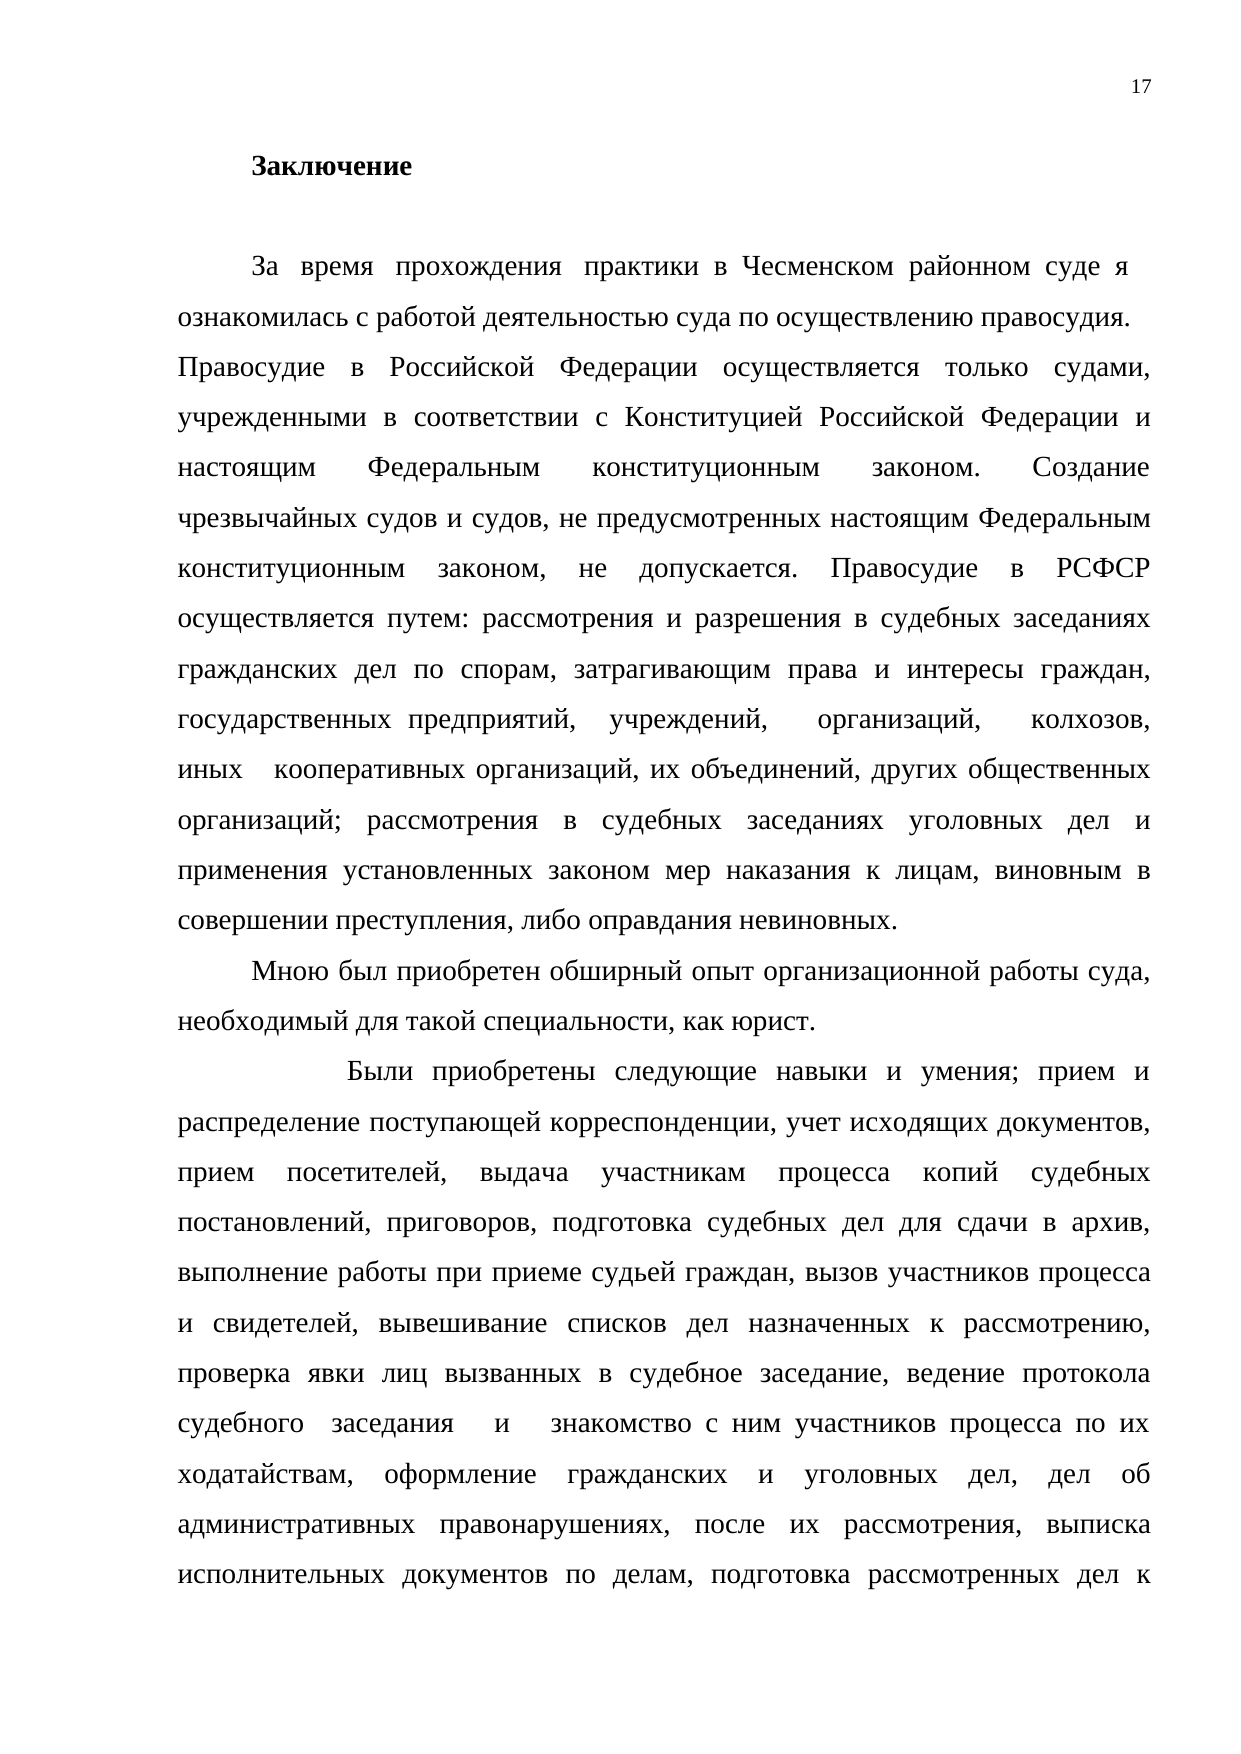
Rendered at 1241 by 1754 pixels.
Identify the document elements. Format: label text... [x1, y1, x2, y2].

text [177, 1053, 1152, 1590]
text Заключение [177, 148, 1152, 181]
text ознакомилась с работой деятельностью суда по осуществлению правосудия. [177, 299, 1152, 332]
text За время прохождения практики в Чесменском районном суде я [177, 248, 1152, 282]
text Правосудие в Российской Федерации осуществляется только судами, учрежденными в соответствии с Конституцией Российской Федерации и настоящим Федеральным конституционным законом. Создание чрезвычайных судов и судов, не предусмотренных настоящим Федеральным конституционным законом, не допускается. Правосудие в РСФСР осуществляется путем: рассмотрения и разрешения в судебных заседаниях гражданских дел по спорам, затрагивающим права и интересы граждан, государственных предприятий, учреждений, организаций, колхозов, иных кооперативных организаций, их объединений, других общественных организаций; рассмотрения в судебных заседаниях уголовных дел и применения установленных законом мер наказания к лицам, виновным в совершении преступления, либо оправдания невиновных. [177, 349, 1152, 936]
text Мною был приобретен обширный опыт организационной работы суда, необходимый для такой специальности, как юрист. [177, 953, 1152, 1037]
